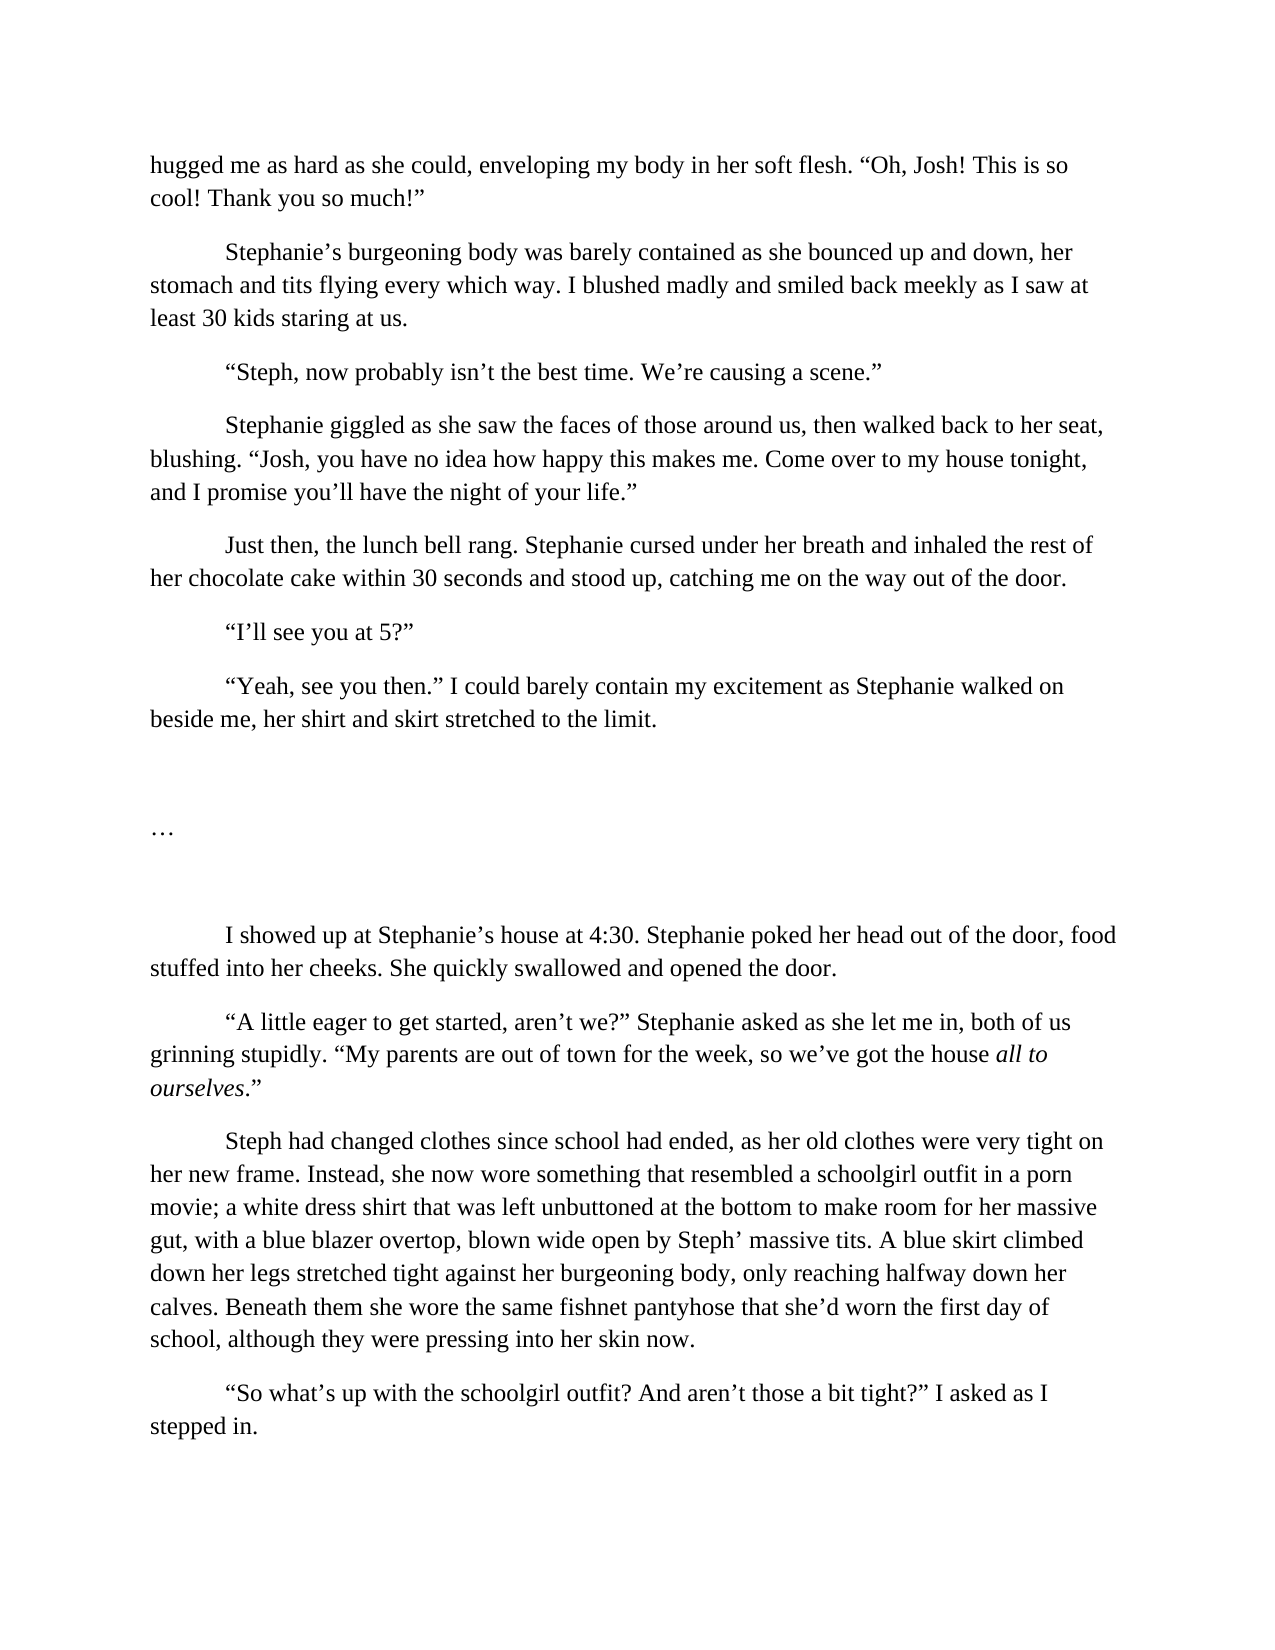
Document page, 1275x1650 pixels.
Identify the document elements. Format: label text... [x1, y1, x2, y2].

text Just then, the lunch bell rang. Stephanie cursed under her breath and inhaled the rest of her chocolate cake within 30 seconds and stood up, catching me on the way out of the door. [150, 531, 1125, 592]
text I showed up at Stephanie’s house at 4:30. Stephanie poked her head out of the door, food stuffed into her cheeks. She quickly swallowed and opened the door. [150, 920, 1125, 981]
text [150, 150, 1125, 212]
text Stephanie’s burgeoning body was barely contained as she bounced up and down, her stomach and tits flying every which way. I blushed madly and smiled back meekly as I saw at least 30 kids staring at us. [150, 237, 1125, 332]
text “Yeah, see you then.” I could barely contain my excitement as Stephanie walked on beside me, her shirt and skirt stretched to the limit. [150, 671, 1125, 733]
text … [150, 812, 1125, 841]
text “Steph, now probably isn’t the best time. We’re causing a scene.” [150, 357, 1125, 386]
text “A little eager to get started, aren’t we?” Stephanie asked as she let me in, both of us grinning stupidly. “My parents are out of town for the week, so we’ve got the house all to ourselves.” [150, 1007, 1125, 1101]
text “So what’s up with the schoolgirl outfit? And aren’t those a bit tight?” I asked as I stepped in. [150, 1378, 1125, 1440]
text Stephanie giggled as she saw the faces of those around us, then walked back to her seat, blushing. “Josh, you have no idea how happy this makes me. Come over to my house tonight, and I promise you’ll have the night of your life.” [150, 411, 1125, 505]
text “I’ll see you at 5?” [150, 617, 1125, 646]
text Steph had changed clothes since school had ended, as her old clothes were very tight on her new frame. Instead, she now wore something that resembled a schoolgirl outfit in a porn movie; a white dress shirt that was left unbuttoned at the bottom to make room for her massive gut, with a blue blazer overtop, blown wide open by Steph’ massive tits. A blue skirt climbed down her legs stretched tight against her burgeoning body, only reaching halfway down her calves. Beneath them she wore the same fishnet pantyhose that she’d worn the first day of school, although they were pressing into her skin now. [150, 1126, 1125, 1353]
